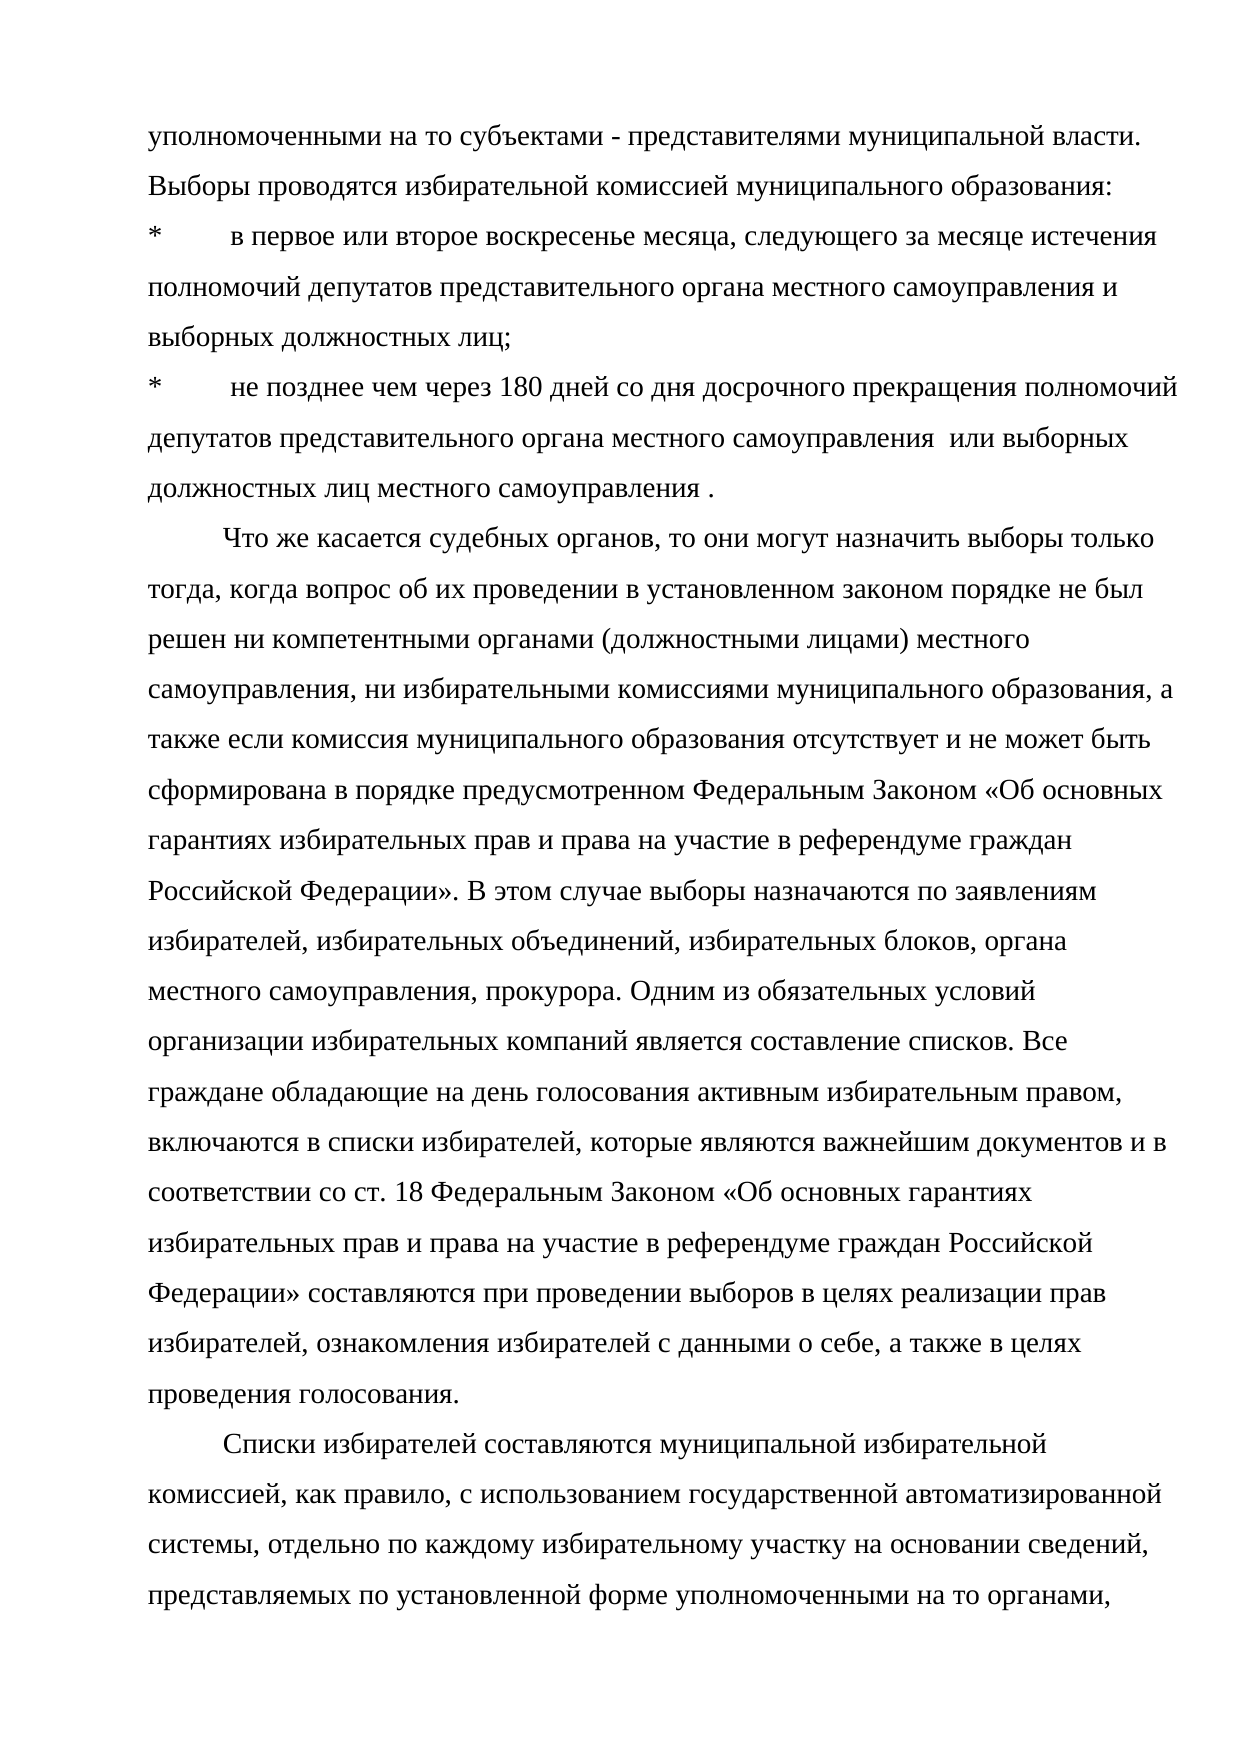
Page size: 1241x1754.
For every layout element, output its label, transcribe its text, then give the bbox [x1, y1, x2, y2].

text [148, 1426, 1181, 1611]
list в первое или второе воскресенье месяца, следующего за месяце истечения полномочий депутатов представительного органа местного самоуправления и выборных должностных лиц; [148, 219, 1181, 353]
text Что же касается судебных органов, то они могут назначить выборы только тогда, когда вопрос об их проведении в установленном законом порядке не был решен ни компетентными органами (должностными лицами) местного самоуправления, ни избирательными комиссиями муниципального образования, а также если комиссия муниципального образования отсутствует и не может быть сформирована в порядке предусмотренном Федеральным Законом «Об основных гарантиях избирательных прав и права на участие в референдуме граждан Российской Федерации». В этом случае выборы назначаются по заявлениям избирателей, избирательных объединений, избирательных блоков, органа местного самоуправления, прокурора. Одним из обязательных условий организации избирательных компаний является составление списков. Все граждане обладающие на день голосования активным избирательным правом, включаются в списки избирателей, которые являются важнейшим документов и в соответствии со ст. 18 Федеральным Законом «Об основных гарантиях избирательных прав и права на участие в референдуме граждан Российской Федерации» составляются при проведении выборов в целях реализации прав избирателей, ознакомления избирателей с данными о себе, а также в целях проведения голосования. [148, 521, 1181, 1409]
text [148, 118, 1181, 202]
list не позднее чем через 180 дней со дня досрочного прекращения полномочий депутатов представительного органа местного самоуправления или выборных должностных лиц местного самоуправления . [148, 370, 1181, 504]
